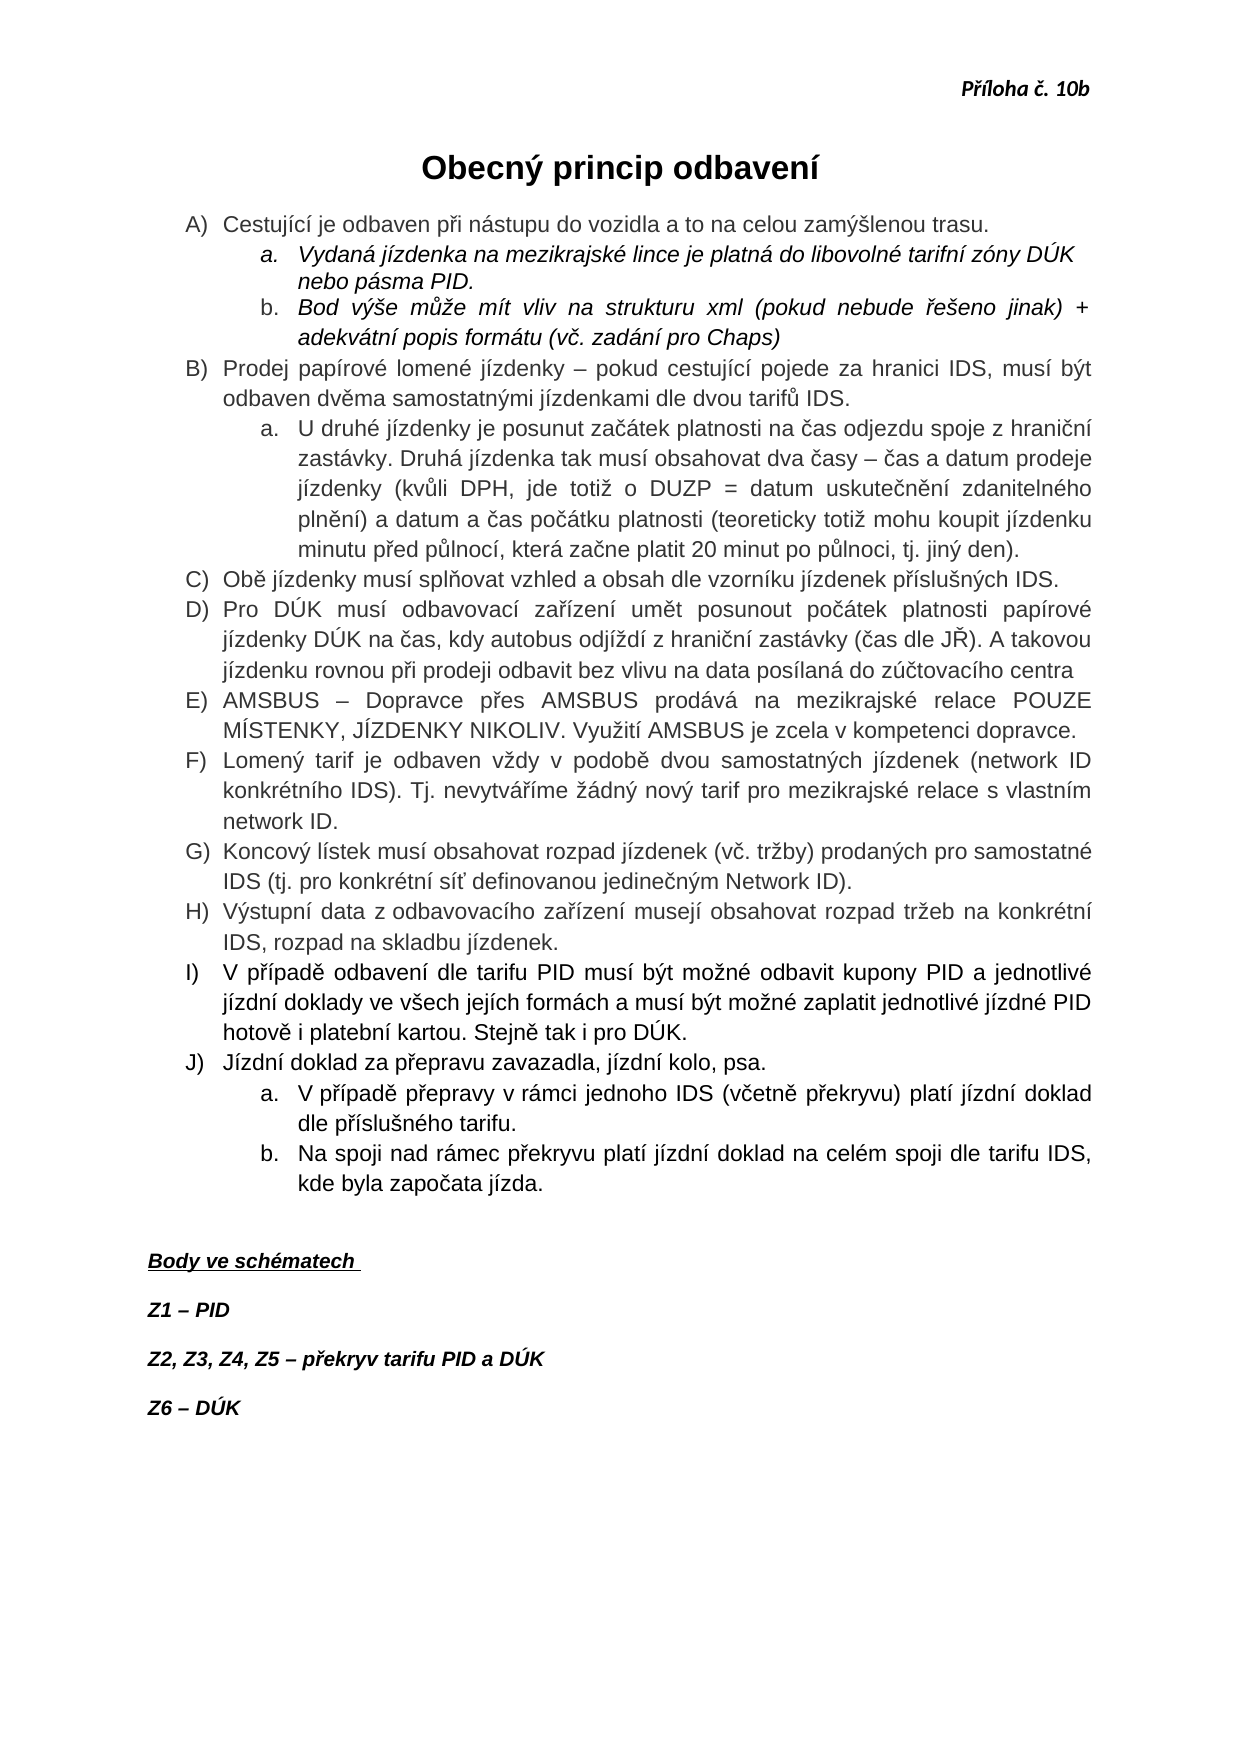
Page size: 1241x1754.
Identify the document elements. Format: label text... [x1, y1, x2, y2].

text Z2, Z3, Z4, Z5 – překryv tarifu PID a DÚK [148, 1347, 1092, 1371]
list Bod výše může mít vliv na strukturu xml (pokud nebude řešeno jinak) + adekvátní popis formátu (vč. zadání pro Chaps) [260, 294, 1092, 351]
list Jízdní doklad za přepravu zavazadla, jízdní kolo, psa. [185, 1049, 1092, 1076]
text Z6 – DÚK [148, 1396, 1092, 1420]
list Vydaná jízdenka na mezikrajské lince je platná do libovolné tarifní zóny DÚK nebo pásma PID. [260, 241, 1092, 294]
list U druhé jízdenky je posunut začátek platnosti na čas odjezdu spoje z hraniční zastávky. Druhá jízdenka tak musí obsahovat dva časy – čas a datum prodeje jízdenky (kvůli DPH, jde totiž o DUZP = datum uskutečnění zdanitelného plnění) a datum a čas počátku platnosti (teoreticky totiž mohu koupit jízdenku minutu před půlnocí, která začne platit 20 minut po půlnoci, tj. jiný den). [260, 415, 1092, 562]
list Na spoji nad rámec překryvu platí jízdní doklad na celém spoji dle tarifu IDS, kde byla započata jízda. [260, 1140, 1092, 1196]
list Výstupní data z odbavovacího zařízení musejí obsahovat rozpad tržeb na konkrétní IDS, rozpad na skladbu jízdenek. [185, 898, 1092, 955]
list Obě jízdenky musí splňovat vzhled a obsah dle vzorníku jízdenek příslušných IDS. [185, 566, 1092, 592]
list Pro DÚK musí odbavovací zařízení umět posunout počátek platnosti papírové jízdenky DÚK na čas, kdy autobus odjíždí z hraniční zastávky (čas dle JŘ). A takovou jízdenku rovnou při prodeji odbavit bez vlivu na data posílaná do zúčtovacího centra [185, 596, 1092, 683]
list V případě odbavení dle tarifu PID musí být možné odbavit kupony PID a jednotlivé jízdní doklady ve všech jejích formách a musí být možné zaplatit jednotlivé jízdné PID hotově i platební kartou. Stejně tak i pro DÚK. [185, 959, 1092, 1045]
list Prodej papírové lomené jízdenky – pokud cestující pojede za hranici IDS, musí být odbaven dvěma samostatnými jízdenkami dle dvou tarifů IDS. [185, 354, 1092, 411]
list AMSBUS – Dopravce přes AMSBUS prodává na mezikrajské relace POUZE MÍSTENKY, JÍZDENKY NIKOLIV. Využití AMSBUS je zcela v kompetenci dopravce. [185, 687, 1092, 743]
text Obecný princip odbavení [148, 148, 1092, 186]
list Lomený tarif je odbaven vždy v podobě dvou samostatných jízdenek (network ID konkrétního IDS). Tj. nevytváříme žádný nový tarif pro mezikrajské relace s vlastním network ID. [185, 747, 1092, 834]
list Cestující je odbaven při nástupu do vozidla a to na celou zamýšlenou trasu. [185, 211, 1092, 237]
text Body ve schématech [148, 1249, 1092, 1273]
text Z1 – PID [148, 1298, 1092, 1322]
list Koncový lístek musí obsahovat rozpad jízdenek (vč. tržby) prodaných pro samostatné IDS (tj. pro konkrétní síť definovanou jedinečným Network ID). [185, 838, 1092, 894]
list V případě přepravy v rámci jednoho IDS (včetně překryvu) platí jízdní doklad dle příslušného tarifu. [260, 1079, 1092, 1136]
